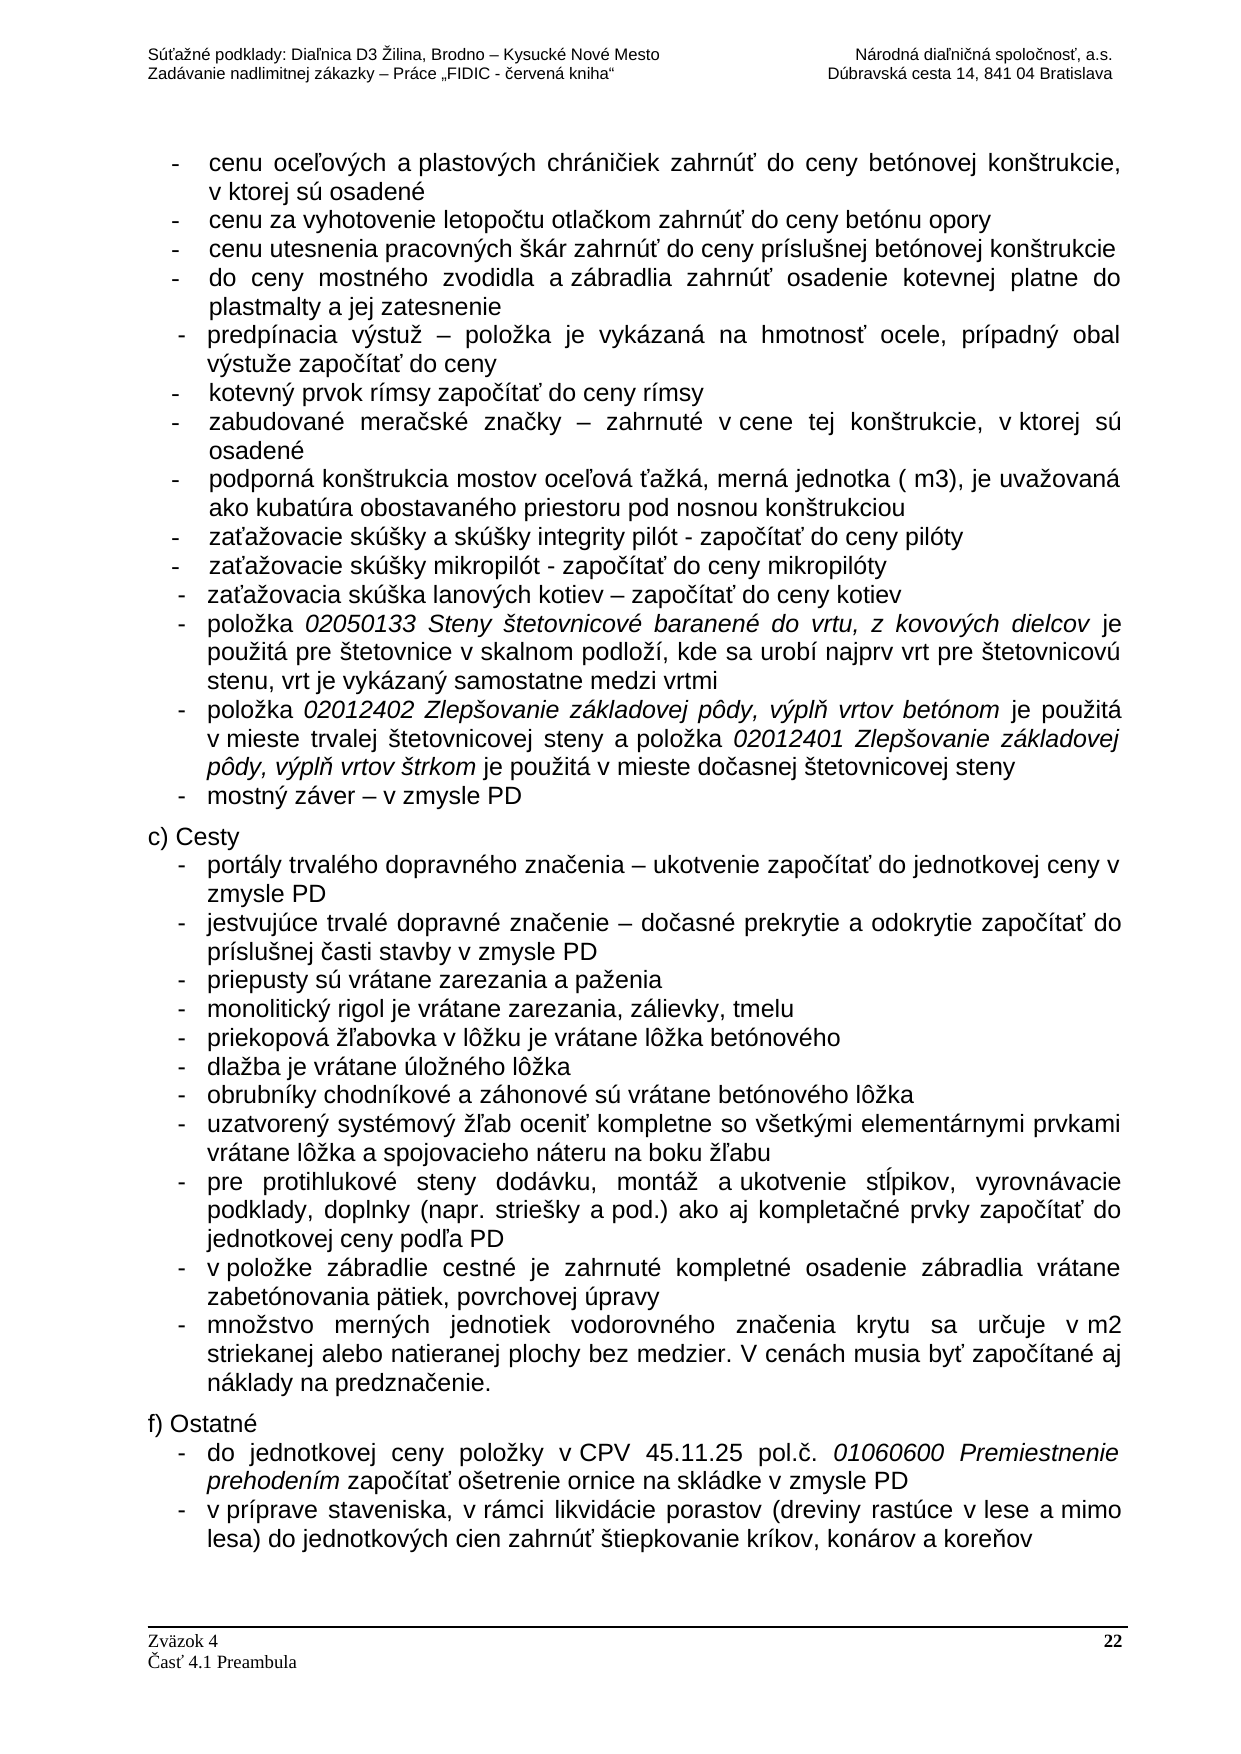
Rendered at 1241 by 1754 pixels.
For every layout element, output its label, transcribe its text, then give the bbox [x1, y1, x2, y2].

list zabudované meračské značky – zahrnuté v cene tej konštrukcie, v ktorej sú osadené [171, 407, 1122, 464]
list položka 02012402 Zlepšovanie základovej pôdy, výplň vrtov betónom je použitá v mieste trvalej štetovnicovej steny a položka 02012401 Zlepšovanie základovej pôdy, výplň vrtov štrkom je použitá v mieste dočasnej štetovnicovej steny [177, 695, 1122, 781]
text c) Cesty [148, 822, 1122, 851]
list portály trvalého dopravného značenia – ukotvenie započítať do jednotkovej ceny v zmysle PD [177, 851, 1122, 908]
list v príprave staveniska, v rámci likvidácie porastov (dreviny rastúce v lese a mimo lesa) do jednotkových cien zahrnúť štiepkovanie kríkov, konárov a koreňov [177, 1495, 1122, 1552]
list monolitický rigol je vrátane zarezania, zálievky, tmelu [177, 994, 1122, 1023]
list predpínacia výstuž – položka je vykázaná na hmotnosť ocele, prípadný obal výstuže započítať do ceny [177, 321, 1122, 378]
list zaťažovacia skúška lanových kotiev – započítať do ceny kotiev [177, 580, 1122, 608]
text f) Ostatné [148, 1409, 1122, 1437]
list dlažba je vrátane úložného lôžka [177, 1052, 1122, 1081]
list do ceny mostného zvodidla a zábradlia zahrnúť osadenie kotevnej platne do plastmalty a jej zatesnenie [171, 263, 1122, 321]
list pre protihlukové steny dodávku, montáž a ukotvenie stĺpikov, vyrovnávacie podklady, doplnky (napr. striešky a pod.) ako aj kompletačné prvky započítať do jednotkovej ceny podľa PD [177, 1167, 1122, 1253]
list položka 02050133 Steny štetovnicové baranené do vrtu, z kovových dielcov je použitá pre štetovnice v skalnom podloží, kde sa urobí najprv vrt pre štetovnicovú stenu, vrt je vykázaný samostatne medzi vrtmi [177, 608, 1122, 695]
list priekopová žľabovka v lôžku je vrátane lôžka betónového [177, 1023, 1122, 1052]
list podporná konštrukcia mostov oceľová ťažká, merná jednotka ( m3), je uvažovaná ako kubatúra obostavaného priestoru pod nosnou konštrukciou [171, 464, 1122, 522]
list cenu utesnenia pracovných škár zahrnúť do ceny príslušnej betónovej konštrukcie [171, 234, 1122, 263]
list zaťažovacie skúšky a skúšky integrity pilót - započítať do ceny pilóty [171, 522, 1122, 551]
list cenu za vyhotovenie letopočtu otlačkom zahrnúť do ceny betónu opory [171, 205, 1122, 234]
list v položke zábradlie cestné je zahrnuté kompletné osadenie zábradlia vrátane zabetónovania pätiek, povrchovej úpravy [177, 1253, 1122, 1311]
list množstvo merných jednotiek vodorovného značenia krytu sa určuje v m2 striekanej alebo natieranej plochy bez medzier. V cenách musia byť započítané aj náklady na predznačenie. [177, 1311, 1122, 1397]
list mostný záver – v zmysle PD [177, 781, 1122, 810]
list kotevný prvok rímsy započítať do ceny rímsy [171, 378, 1122, 407]
list zaťažovacie skúšky mikropilót - započítať do ceny mikropilóty [171, 551, 1122, 580]
list priepusty sú vrátane zarezania a paženia [177, 966, 1122, 994]
list jestvujúce trvalé dopravné značenie – dočasné prekrytie a odokrytie započítať do príslušnej časti stavby v zmysle PD [177, 908, 1122, 966]
list cenu oceľových a plastových chráničiek zahrnúť do ceny betónovej konštrukcie, v ktorej sú osadené [171, 148, 1122, 205]
list uzatvorený systémový žľab oceniť kompletne so všetkými elementárnymi prvkami vrátane lôžka a spojovacieho náteru na boku žľabu [177, 1109, 1122, 1167]
list do jednotkovej ceny položky v CPV 45.11.25 pol.č. 01060600 Premiestnenie prehodením započítať ošetrenie ornice na skládke v zmysle PD [177, 1437, 1122, 1495]
list obrubníky chodníkové a záhonové sú vrátane betónového lôžka [177, 1081, 1122, 1109]
